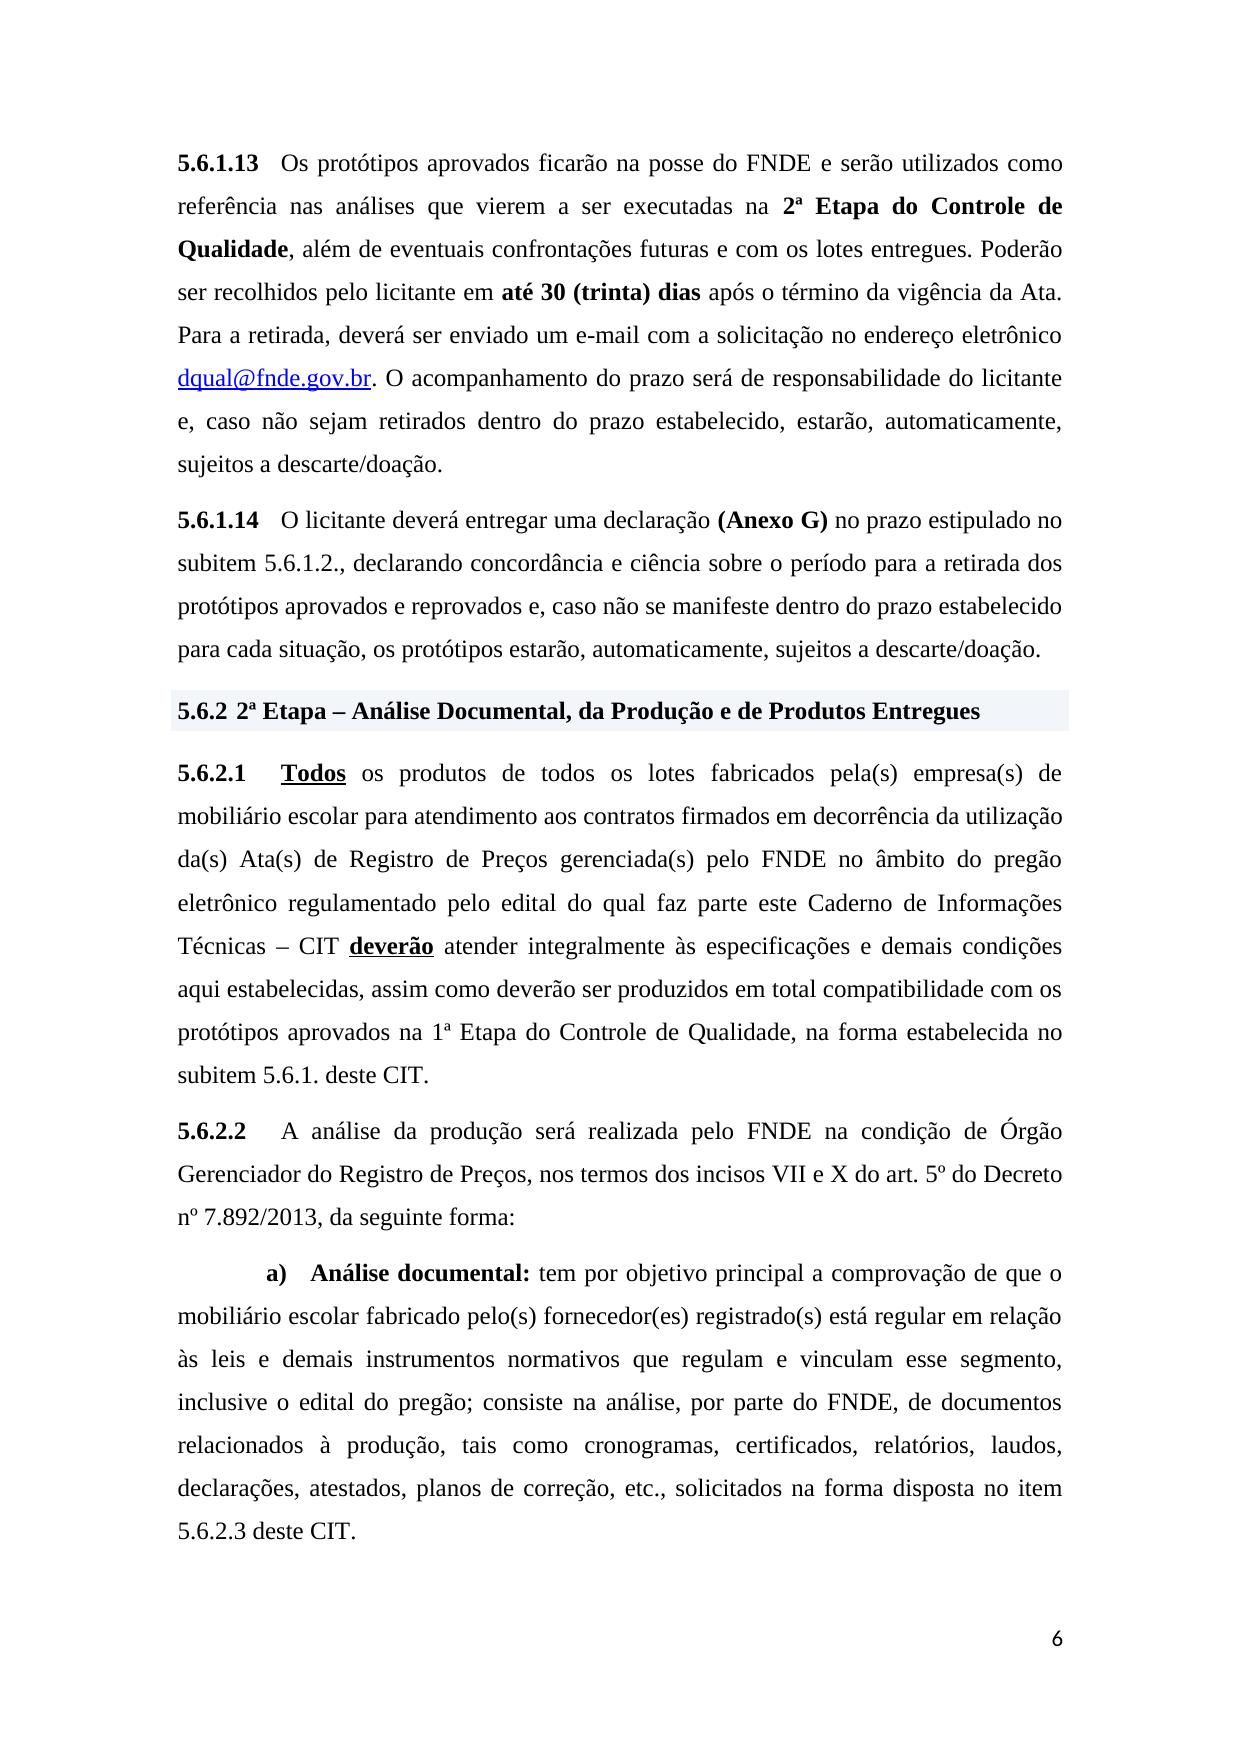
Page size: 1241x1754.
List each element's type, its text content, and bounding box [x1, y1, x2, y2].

list O licitante deverá entregar uma declaração (Anexo G) no prazo estipulado no subitem 5.6.1.2., declarando concordância e ciência sobre o período para a retirada dos protótipos aprovados e reprovados e, caso não se manifeste dentro do prazo estabelecido para cada situação, os protótipos estarão, automaticamente, sujeitos a descarte/doação. [177, 505, 1063, 663]
list A análise da produção será realizada pelo FNDE na condição de Órgão Gerenciador do Registro de Preços, nos termos dos incisos VII e X do art. 5º do Decreto nº 7.892/2013, da seguinte forma: [177, 1116, 1063, 1231]
subtitle 2ª Etapa – Análise Documental, da Produção e de Produtos Entregues [177, 696, 1063, 725]
list Análise documental: tem por objetivo principal a comprovação de que o mobiliário escolar fabricado pelo(s) fornecedor(es) registrado(s) está regular em relação às leis e demais instrumentos normativos que regulam e vinculam esse segmento, inclusive o edital do pregão; consiste na análise, por parte do FNDE, de documentos relacionados à produção, tais como cronogramas, certificados, relatórios, laudos, declarações, atestados, planos de correção, etc., solicitados na forma disposta no item 5.6.2.3 deste CIT. [177, 1258, 1063, 1545]
list Os protótipos aprovados ficarão na posse do FNDE e serão utilizados como referência nas análises que vierem a ser executadas na 2ª Etapa do Controle de Qualidade, além de eventuais confrontações futuras e com os lotes entregues. Poderão ser recolhidos pelo licitante em até 30 (trinta) dias após o término da vigência da Ata. Para a retirada, deverá ser enviado um e-mail com a solicitação no endereço eletrônico dqual@fnde.gov.br. O acompanhamento do prazo será de responsabilidade do licitante e, caso não sejam retirados dentro do prazo estabelecido, estarão, automaticamente, sujeitos a descarte/doação. [177, 148, 1063, 478]
list Todos os produtos de todos os lotes fabricados pela(s) empresa(s) de mobiliário escolar para atendimento aos contratos firmados em decorrência da utilização da(s) Ata(s) de Registro de Preços gerenciada(s) pelo FNDE no âmbito do pregão eletrônico regulamentado pelo edital do qual faz parte este Caderno de Informações Técnicas – CIT deverão atender integralmente às especificações e demais condições aqui estabelecidas, assim como deverão ser produzidos em total compatibilidade com os protótipos aprovados na 1ª Etapa do Controle de Qualidade, na forma estabelecida no subitem 5.6.1. deste CIT. [177, 758, 1063, 1089]
